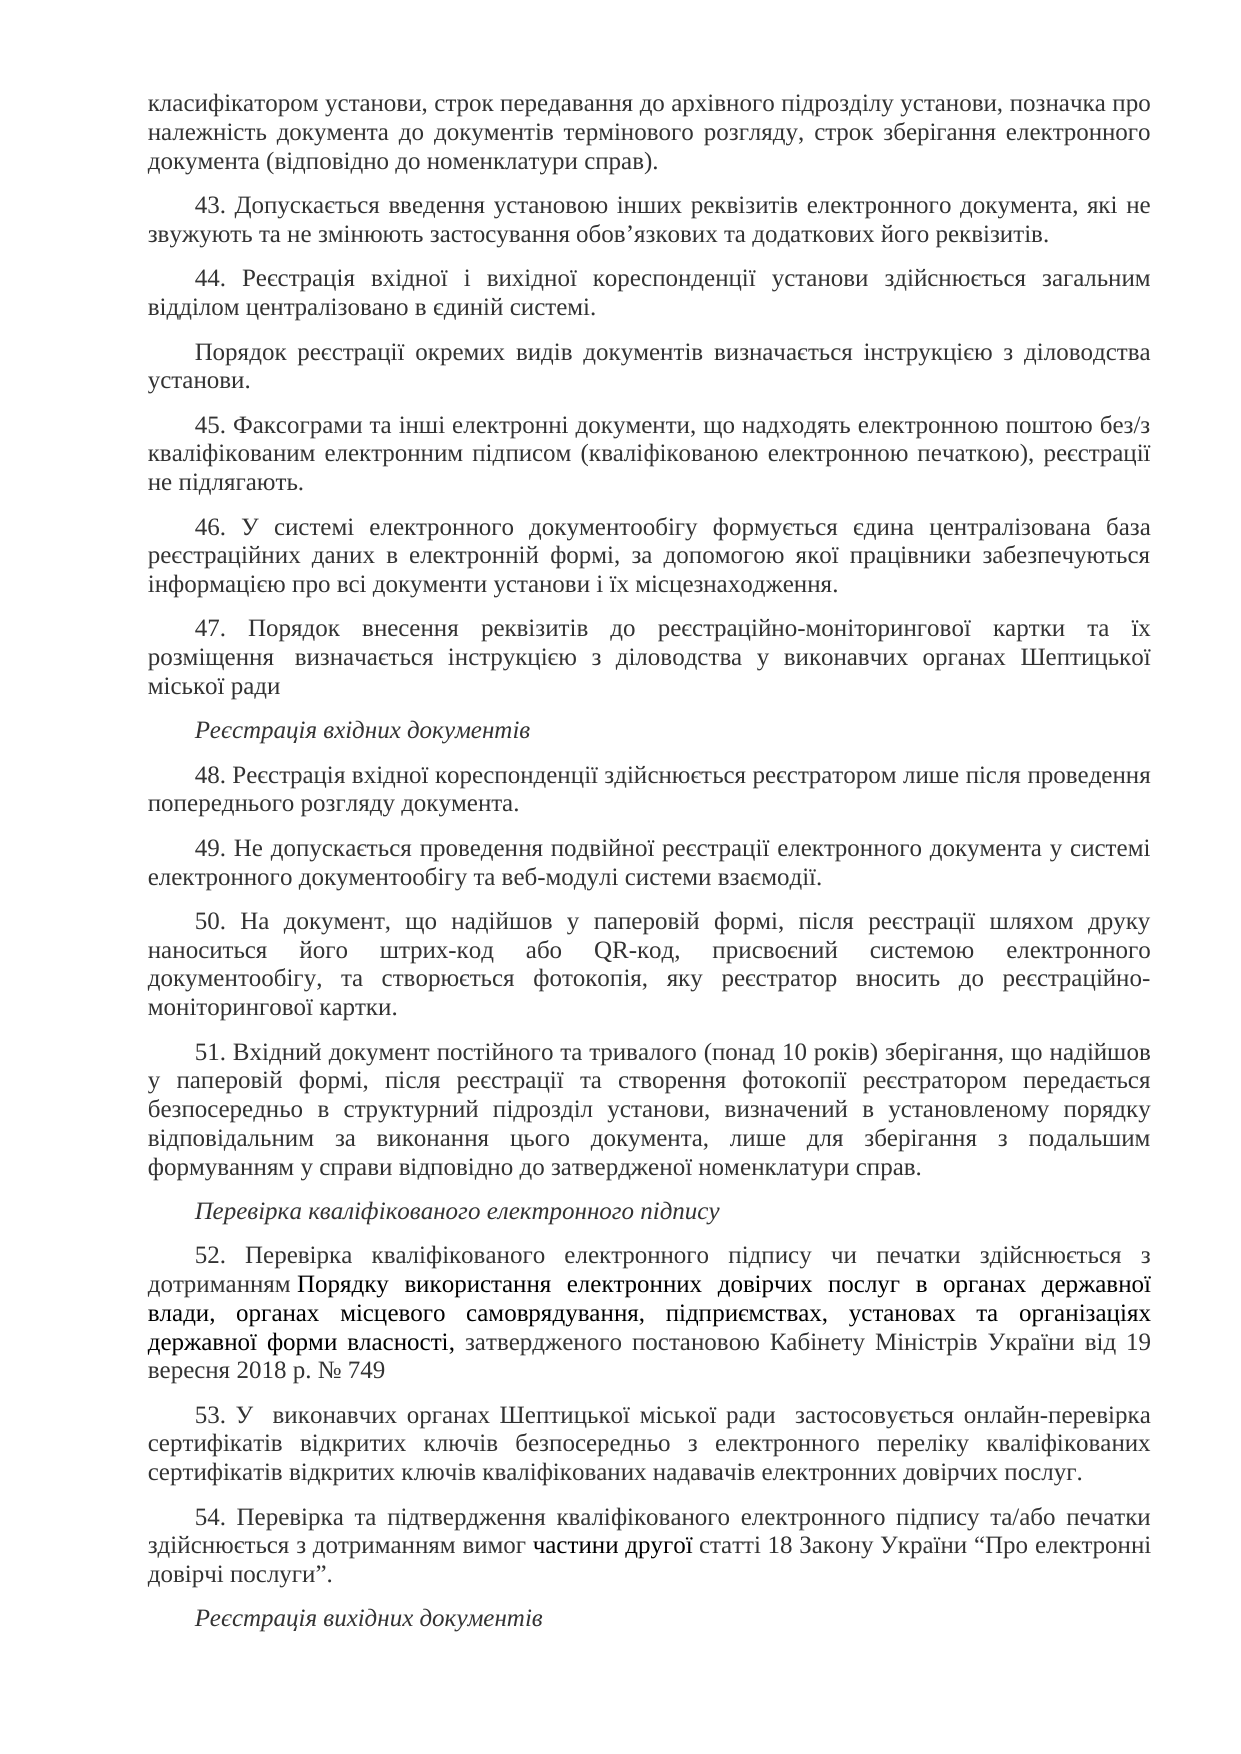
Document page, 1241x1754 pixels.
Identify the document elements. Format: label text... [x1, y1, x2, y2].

text 45. Факсограми та інші електронні документи, що надходять електронною поштою без/з кваліфікованим електронним підписом (кваліфікованою електронною печаткою), реєстрації не підлягають. [148, 410, 1152, 496]
text 50. На документ, що надійшов у паперовій формі, після реєстрації шляхом друку наноситься його штрих-код або QR-код, присвоєний системою електронного документообігу, та створюється фотокопія, яку реєстратор вносить до реєстраційно-моніторингової картки. [148, 906, 1152, 1021]
text Реєстрація вхідних документів [148, 715, 1152, 744]
text Порядок реєстрації окремих видів документів визначається інструкцією з діловодства установи. [148, 337, 1152, 394]
text Перевірка кваліфікованого електронного підпису [148, 1196, 1152, 1225]
text 49. Не допускається проведення подвійної реєстрації електронного документа у системі електронного документообігу та веб-модулі системи взаємодії. [148, 833, 1152, 890]
text 52. Перевірка кваліфікованого електронного підпису чи печатки здійснюється з дотриманням Порядку використання електронних довірчих послуг в органах державної влади, органах місцевого самоврядування, підприємствах, установах та організаціях державної форми власності, затвердженого постановою Кабінету Міністрів України від 19 вересня 2018 р. № 749 [148, 1240, 1152, 1384]
text 51. Вхідний документ постійного та тривалого (понад 10 років) зберігання, що надійшов у паперовій формі, після реєстрації та створення фотокопії реєстратором передається безпосередньо в структурний підрозділ установи, визначений в установленому порядку відповідальним за виконання цього документа, лише для зберігання з подальшим формуванням у справи відповідно до затвердженої номенклатури справ. [148, 1037, 1152, 1180]
text 46. У системі електронного документообігу формується єдина централізована база реєстраційних даних в електронній формі, за допомогою якої працівники забезпечуються інформацією про всі документи установи і їх місцезнаходження. [148, 512, 1152, 598]
text 43. Допускається введення установою інших реквізитів електронного документа, які не звужують та не змінюють застосування обов’язкових та додаткових його реквізитів. [148, 190, 1152, 248]
text 48. Реєстрація вхідної кореспонденції здійснюється реєстратором лише після проведення попереднього розгляду документа. [148, 760, 1152, 817]
text 44. Реєстрація вхідної і вихідної кореспонденції установи здійснюється загальним відділом централізовано в єдиній системі. [148, 263, 1152, 321]
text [148, 88, 1152, 175]
text 54. Перевірка та підтвердження кваліфікованого електронного підпису та/або печатки здійснюється з дотриманням вимог частини другої статті 18 Закону України “Про електронні довірчі послуги”. [148, 1502, 1152, 1588]
text 53. У виконавчих органах Шептицької міської ради застосовується онлайн-перевірка сертифікатів відкритих ключів безпосередньо з електронного переліку кваліфікованих сертифікатів відкритих ключів кваліфікованих надавачів електронних довірчих послуг. [148, 1400, 1152, 1486]
text 47. Порядок внесення реквізитів до реєстраційно-моніторингової картки та їх розміщення визначається інструкцією з діловодства у виконавчих органах Шептицької міської ради [148, 613, 1152, 700]
text Реєстрація вихідних документів [148, 1603, 1152, 1632]
